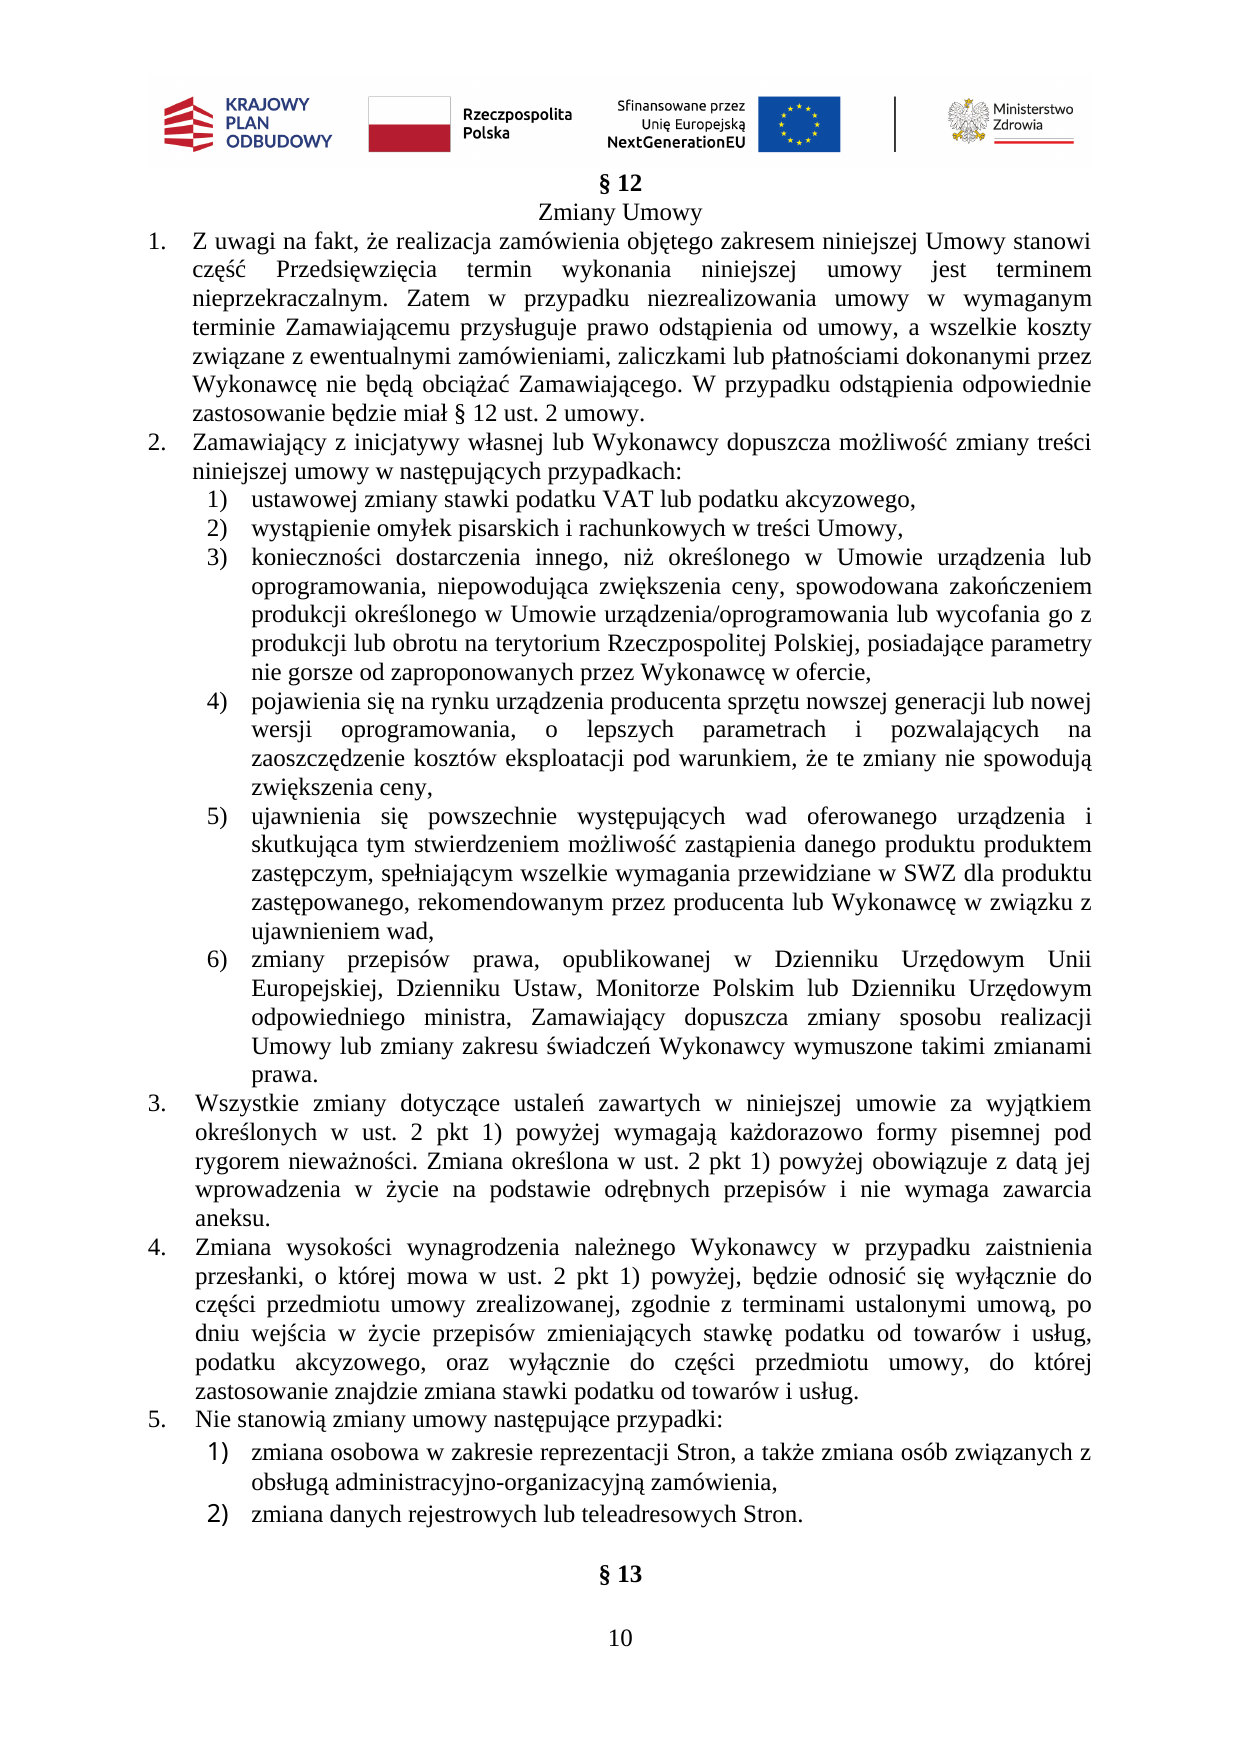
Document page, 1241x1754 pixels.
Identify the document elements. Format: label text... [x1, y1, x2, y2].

list ustawowej zmiany stawki podatku VAT lub podatku akcyzowego, [207, 484, 1093, 513]
list zmiana osobowa w zakresie reprezentacji Stron, a także zmiana osób związanych z obsługą administracyjno-organizacyjną zamówienia, [207, 1433, 1093, 1496]
list zmiany przepisów prawa, opublikowanej w Dzienniku Urzędowym Unii Europejskiej, Dzienniku Ustaw, Monitorze Polskim lub Dzienniku Urzędowym odpowiedniego ministra, Zamawiający dopuszcza zmiany sposobu realizacji Umowy lub zmiany zakresu świadczeń Wykonawcy wymuszone takimi zmianami prawa. [207, 944, 1093, 1088]
text § 13 [148, 1559, 1093, 1588]
list Wszystkie zmiany dotyczące ustaleń zawartych w niniejszej umowie za wyjątkiem określonych w ust. 2 pkt 1) powyżej wymagają każdorazowo formy pisemnej pod rygorem nieważności. Zmiana określona w ust. 2 pkt 1) powyżej obowiązuje z datą jej wprowadzenia w życie na podstawie odrębnych przepisów i nie wymaga zawarcia aneksu. [148, 1088, 1093, 1232]
list Z uwagi na fakt, że realizacja zamówienia objętego zakresem niniejszej Umowy stanowi część Przedsięwzięcia termin wykonania niniejszej umowy jest terminem nieprzekraczalnym. Zatem w przypadku niezrealizowania umowy w wymaganym terminie Zamawiającemu przysługuje prawo odstąpienia od umowy, a wszelkie koszty związane z ewentualnymi zamówieniami, zaliczkami lub płatnościami dokonanymi przez Wykonawcę nie będą obciążać Zamawiającego. W przypadku odstąpienia odpowiednie zastosowanie będzie miał § 12 ust. 2 umowy. [148, 226, 1093, 427]
list pojawienia się na rynku urządzenia producenta sprzętu nowszej generacji lub nowej wersji oprogramowania, o lepszych parametrach i pozwalających na zaoszczędzenie kosztów eksploatacji pod warunkiem, że te zmiany nie spowodują zwiększenia ceny, [207, 686, 1093, 801]
text Zmiany Umowy [148, 197, 1093, 226]
list Nie stanowią zmiany umowy następujące przypadki: [148, 1404, 1093, 1433]
list wystąpienie omyłek pisarskich i rachunkowych w treści Umowy, [207, 513, 1093, 542]
list Zmiana wysokości wynagrodzenia należnego Wykonawcy w przypadku zaistnienia przesłanki, o której mowa w ust. 2 pkt 1) powyżej, będzie odnosić się wyłącznie do części przedmiotu umowy zrealizowanej, zgodnie z terminami ustalonymi umową, po dniu wejścia w życie przepisów zmieniających stawkę podatku od towarów i usług, podatku akcyzowego, oraz wyłącznie do części przedmiotu umowy, do której zastosowanie znajdzie zmiana stawki podatku od towarów i usług. [148, 1232, 1093, 1404]
list Zamawiający z inicjatywy własnej lub Wykonawcy dopuszcza możliwość zmiany treści niniejszej umowy w następujących przypadkach: [148, 427, 1093, 484]
list zmiana danych rejestrowych lub teleadresowych Stron. [207, 1496, 1093, 1530]
list konieczności dostarczenia innego, niż określonego w Umowie urządzenia lub oprogramowania, niepowodująca zwiększenia ceny, spowodowana zakończeniem produkcji określonego w Umowie urządzenia/oprogramowania lub wycofania go z produkcji lub obrotu na terytorium Rzeczpospolitej Polskiej, posiadające parametry nie gorsze od zaproponowanych przez Wykonawcę w ofercie, [207, 542, 1093, 686]
list ujawnienia się powszechnie występujących wad oferowanego urządzenia i skutkująca tym stwierdzeniem możliwość zastąpienia danego produktu produktem zastępczym, spełniającym wszelkie wymagania przewidziane w SWZ dla produktu zastępowanego, rekomendowanym przez producenta lub Wykonawcę w związku z ujawnieniem wad, [207, 801, 1093, 944]
picture [147, 73, 1093, 169]
text § 12 [148, 169, 1093, 197]
